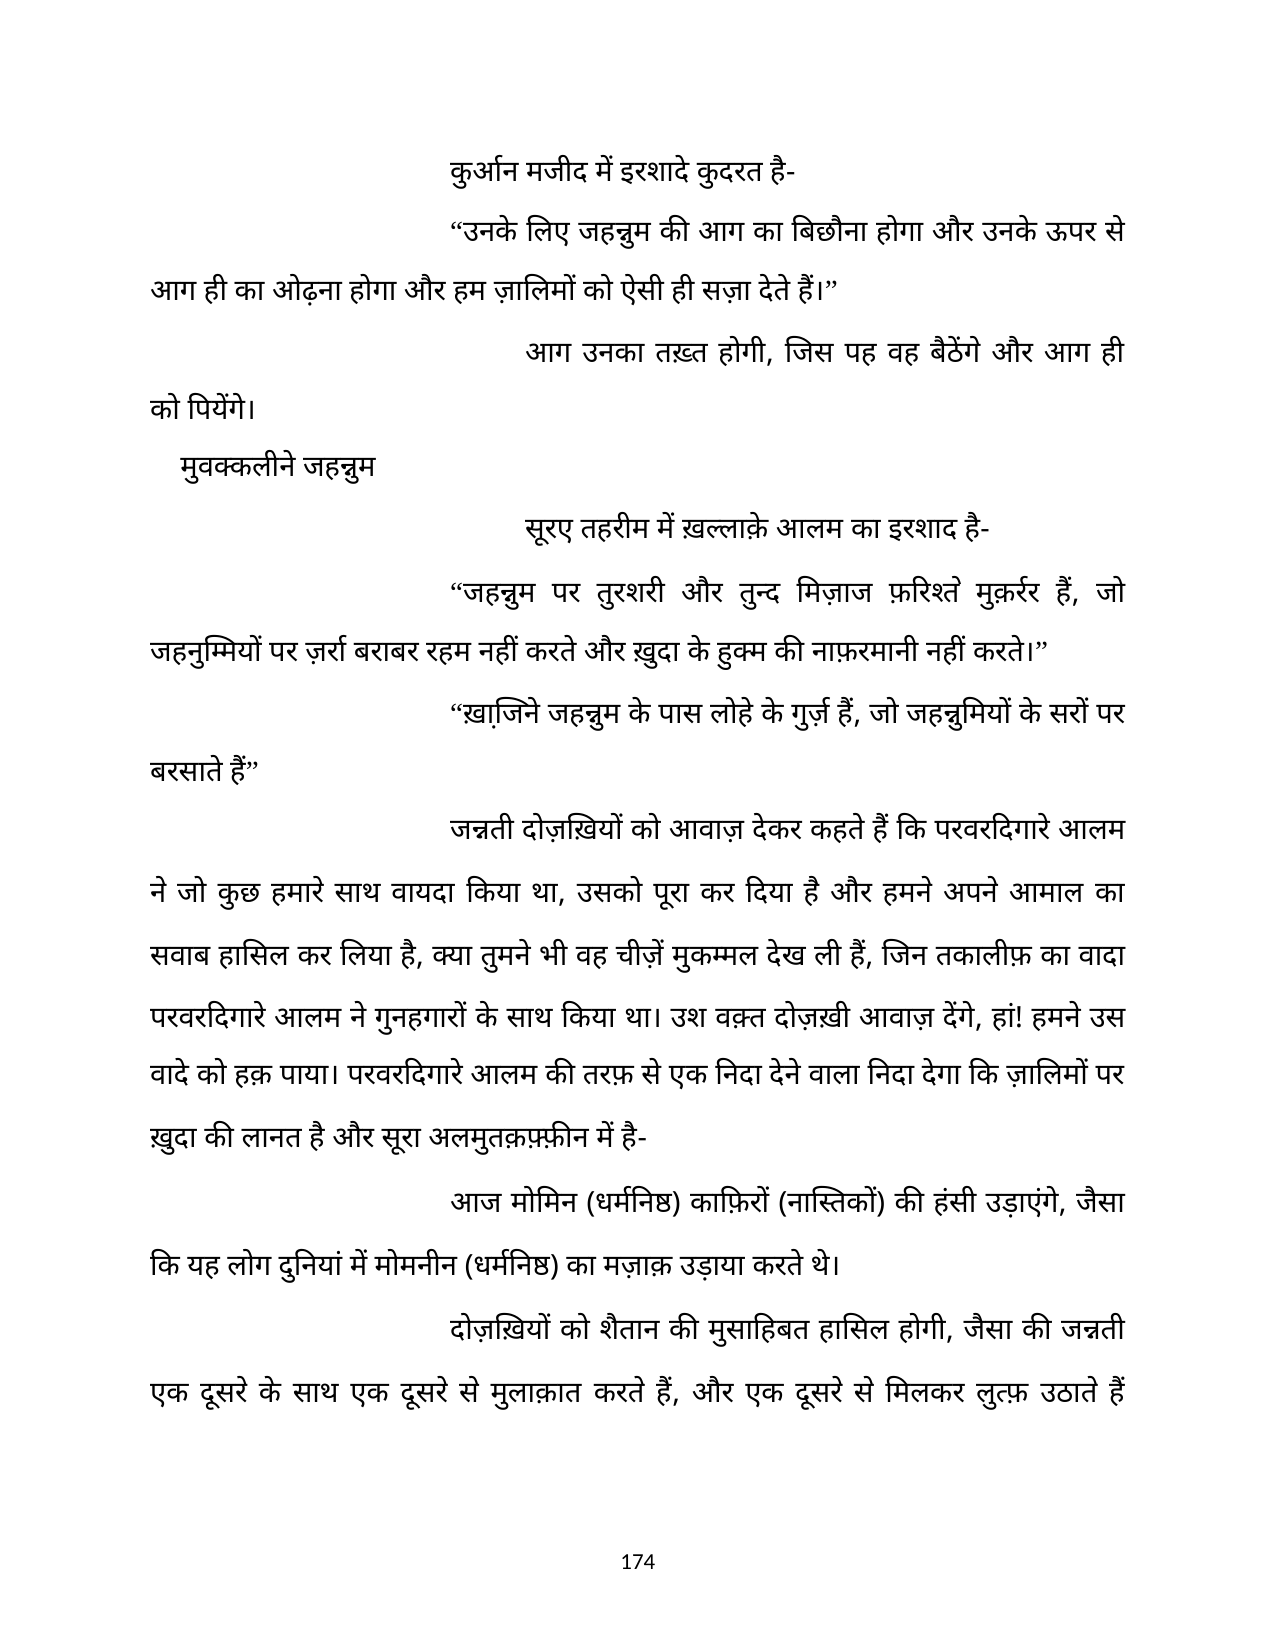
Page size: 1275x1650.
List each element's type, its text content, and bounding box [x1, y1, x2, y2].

text मुवक्कलीने जहन्नुम [150, 450, 1125, 488]
text आज मोमिन (धर्मनिष्ठ) काफ़िरों (नास्तिकों) की हंसी उड़ाएंगे, जैसा कि यह लोग दुनियां में मोमनीन (धर्मनिष्ठ) का मज़ाक़ उड़ाया करते थे। [150, 1181, 1125, 1287]
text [150, 1308, 1125, 1414]
text “उनके लिए जहन्नुम की आग का बिछौना होगा और उनके ऊपर से आग ही का ओढ़ना होगा और हम ज़ालिमों को ऐसी ही सज़ा देते हैं।” [150, 214, 1125, 312]
text जन्नती दोज़ख़ियों को आवाज़ देकर कहते हैं कि परवरदिगारे आलम ने जो कुछ हमारे साथ वायदा किया था, उसको पूरा कर दिया है और हमने अपने आमाल का सवाब हासिल कर लिया है, क्या तुमने भी वह चीज़ें मुकम्मल देख ली हैं, जिन तकालीफ़ का वादा परवरदिगारे आलम ने गुनहगारों के साथ किया था। उश वक़्त दोज़ख़ी आवाज़ देंगे, हां! हमने उस वादे को हक़ पाया। परवरदिगारे आलम की तरफ़ से एक निदा देने वाला निदा देगा कि ज़ालिमों पर ख़ुदा की लानत है और सूरा अलमुतक़फ़्फ़ीन में है- [150, 813, 1125, 1159]
text आग उनका तख़्त होगी, जिस पह वह बैठेंगे और आग ही को पियेंगे। [150, 331, 1125, 431]
text “जहन्नुम पर तुरशरी और तुन्द मिज़ाज फ़रिश्ते मुक़र्रर हैं, जो जहनुम्मियों पर ज़र्रा बराबर रहम नहीं करते और ख़ुदा के हुक्म की नाफ़रमानी नहीं करते।” [150, 572, 1125, 673]
text “ख़ाजि़ने जहन्नुम के पास लोहे के गुर्ज़ हैं, जो जहन्नुमियों के सरों पर बरसाते हैं” [150, 692, 1125, 794]
text सूरए तहरीम में ख़ल्लाक़े आलम का इरशाद है- [150, 507, 1125, 550]
text कुर्आन मजीद में इरशादे कुदरत है- [150, 150, 1125, 193]
